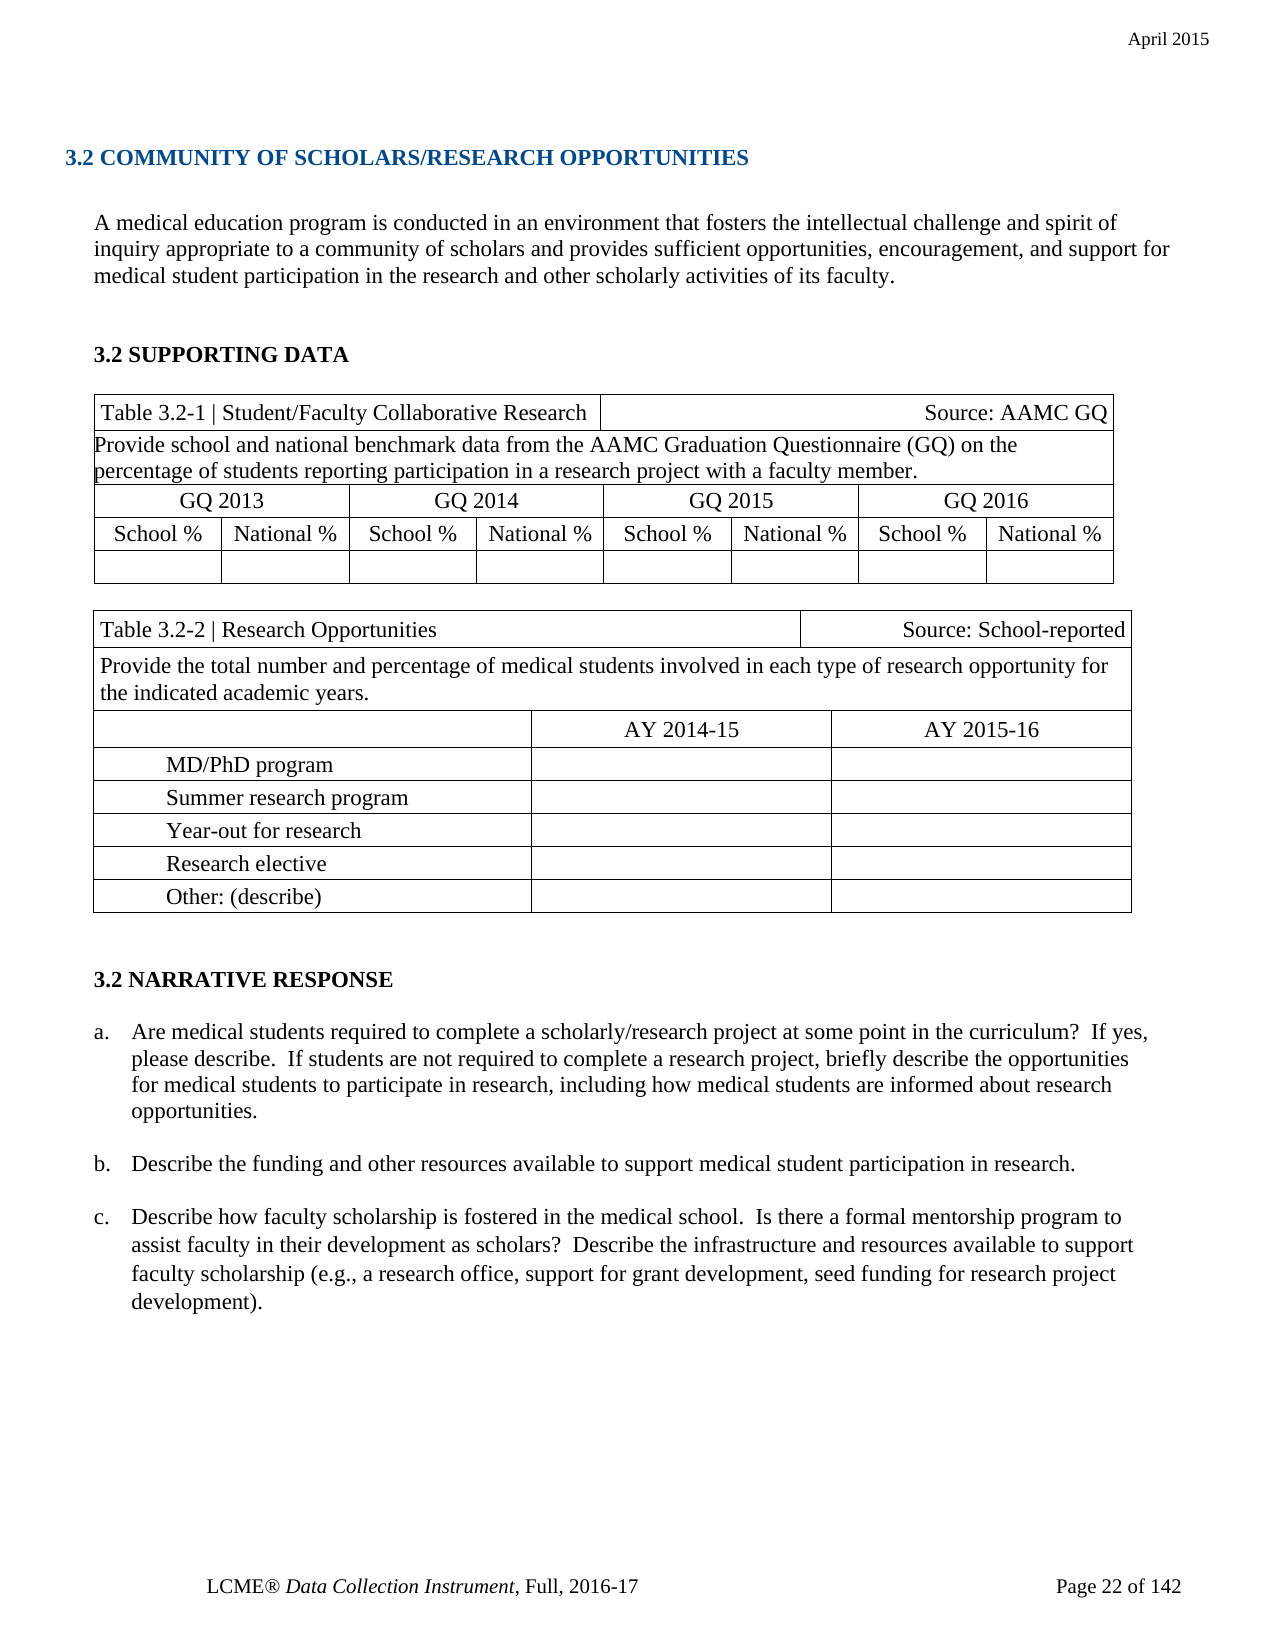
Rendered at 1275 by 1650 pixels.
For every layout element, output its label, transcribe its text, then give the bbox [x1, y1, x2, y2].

table_cell [732, 551, 858, 583]
table_cell [604, 551, 731, 583]
table_cell GQ 2013 [95, 485, 349, 517]
table_cell National % [732, 518, 858, 550]
table_header Table 3.2-2 | Research Opportunities [94, 611, 800, 647]
table_cell [832, 748, 1131, 780]
table_header Table 3.2-1 | Student/Faculty Collaborative Research [95, 395, 600, 430]
table_header Source: School-reported [801, 611, 1131, 647]
table_cell GQ 2014 [350, 485, 603, 517]
table_cell [832, 880, 1131, 912]
subtitle Describe how faculty scholarship is fostered in the medical school. Is there a formal mentorship program to assist faculty in their development as scholars? Describe the infrastructure and resources available to support faculty scholarship (e.g., a research office, support for grant development, seed funding for research project development). [94, 1203, 1153, 1314]
table_cell [95, 551, 221, 583]
table_cell [532, 781, 831, 813]
table_cell National % [222, 518, 349, 550]
table_cell [477, 551, 603, 583]
text 3.2 NARRATIVE RESPONSE [94, 966, 1181, 992]
table_cell GQ 2015 [604, 485, 858, 517]
text A medical education program is conducted in an environment that fosters the intellectual challenge and spirit of inquiry appropriate to a community of scholars and provides sufficient opportunities, encouragement, and support for medical student participation in the research and other scholarly activities of its faculty. [94, 209, 1181, 288]
table_cell AY 2014-15 [532, 711, 831, 747]
table_cell [222, 551, 349, 583]
subtitle 3.2 COMMUNITY OF SCHOLARS/RESEARCH OPPORTUNITIES [65, 144, 1219, 170]
table_cell [532, 814, 831, 846]
table_cell [859, 551, 986, 583]
subtitle Are medical students required to complete a scholarly/research project at some point in the curriculum? If yes, please describe. If students are not required to complete a research project, briefly describe the opportunities for medical students to participate in research, including how medical students are informed about research opportunities. [94, 1018, 1153, 1124]
table_cell Summer research program [94, 781, 531, 813]
table_cell Research elective [94, 847, 531, 879]
subtitle Describe the funding and other resources available to support medical student participation in research. [94, 1150, 1153, 1176]
table_cell [832, 847, 1131, 879]
table_cell Other: (describe) [94, 880, 531, 912]
table_cell [532, 880, 831, 912]
table_cell [532, 748, 831, 780]
table_cell School % [95, 518, 221, 550]
table_cell [832, 814, 1131, 846]
table_header Source: AAMC GQ [601, 395, 1113, 430]
table_cell Year-out for research [94, 814, 531, 846]
table_cell School % [859, 518, 986, 550]
table_cell GQ 2016 [859, 485, 1113, 517]
table_cell Provide school and national benchmark data from the AAMC Graduation Questionnaire (GQ) on the percentage of students reporting participation in a research project with a faculty member. [95, 431, 1113, 484]
table_cell [832, 781, 1131, 813]
table_cell MD/PhD program [94, 748, 531, 780]
text 3.2 SUPPORTING DATA [94, 341, 1181, 367]
table_cell [987, 551, 1113, 583]
table_cell National % [987, 518, 1113, 550]
table_cell School % [350, 518, 476, 550]
table_cell [532, 847, 831, 879]
table_cell [350, 551, 476, 583]
table_cell School % [604, 518, 731, 550]
table_cell [94, 711, 531, 747]
table_cell Provide the total number and percentage of medical students involved in each type of research opportunity for the indicated academic years. [94, 648, 1131, 710]
table_cell National % [477, 518, 603, 550]
table_cell AY 2015-16 [832, 711, 1131, 747]
